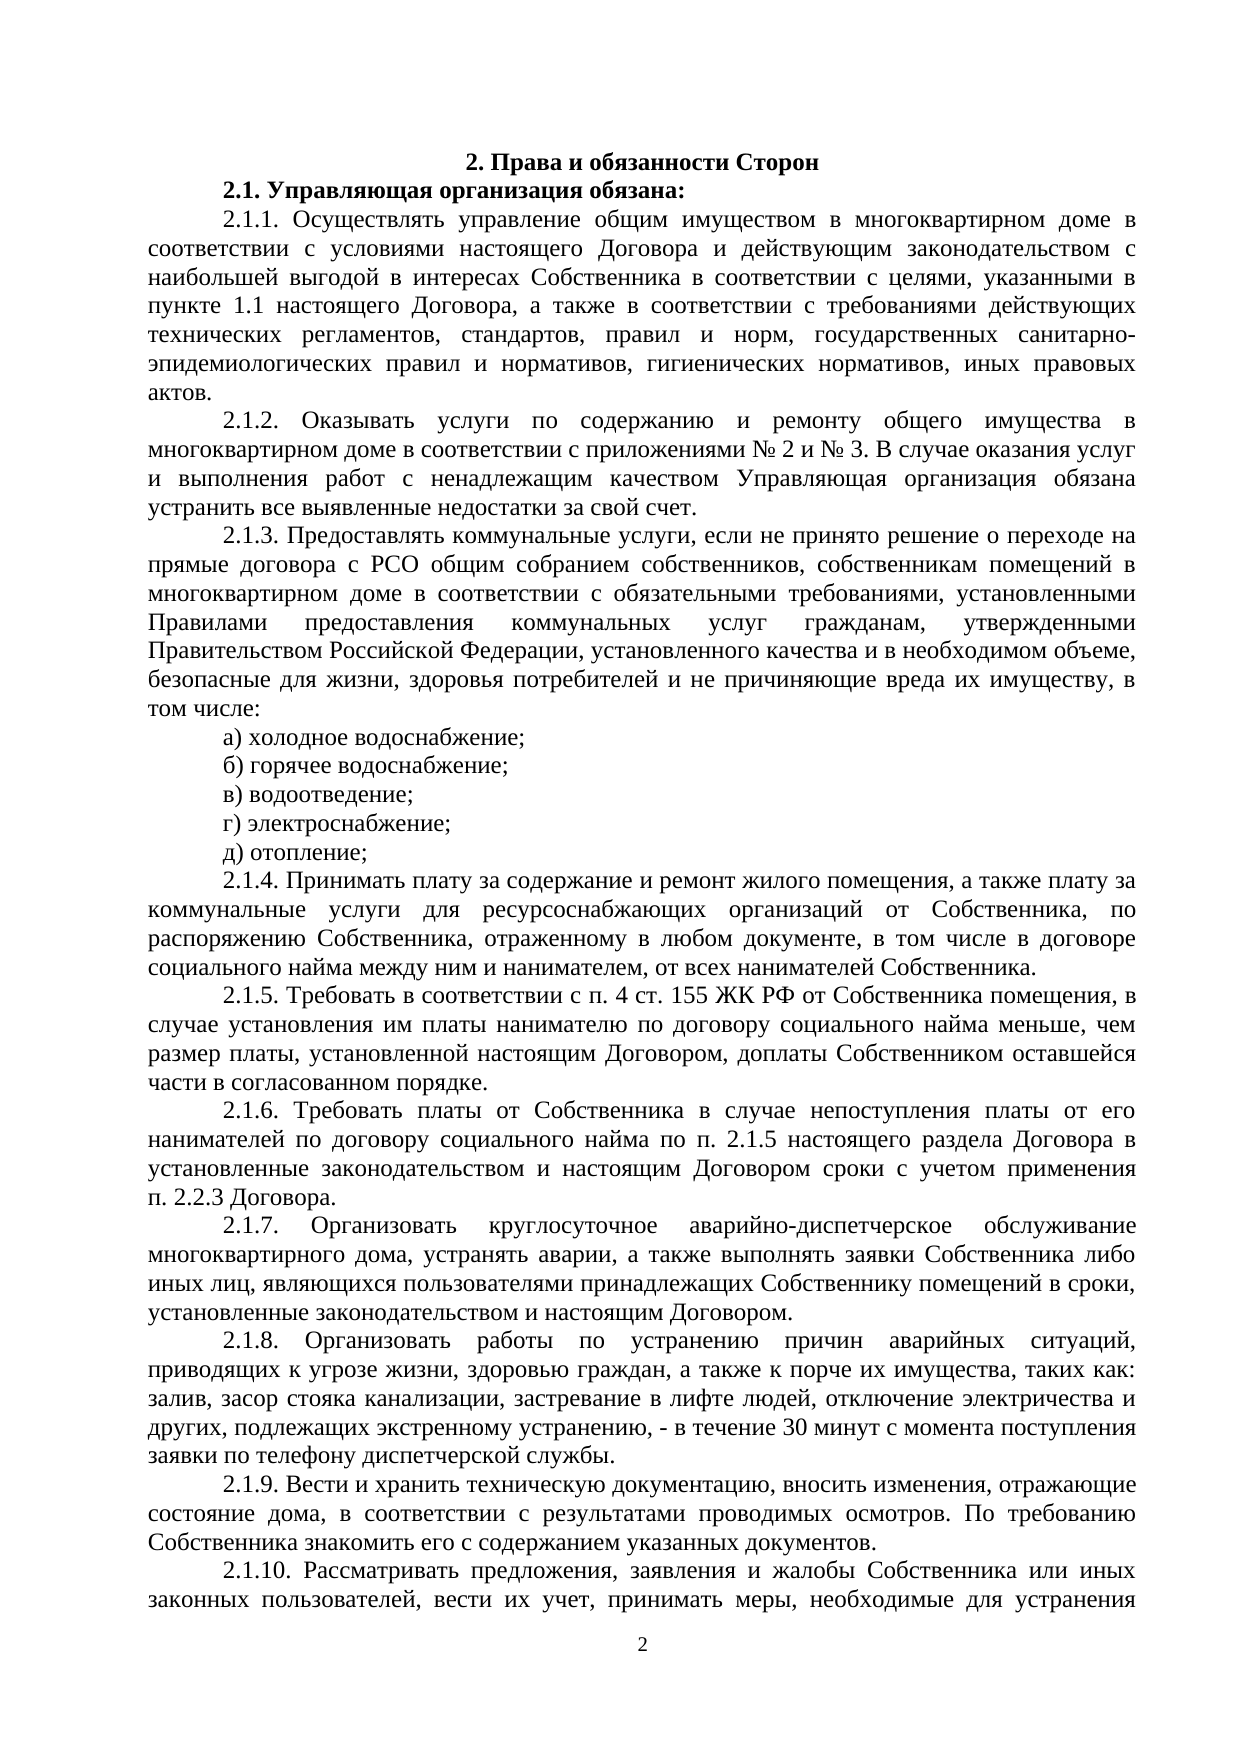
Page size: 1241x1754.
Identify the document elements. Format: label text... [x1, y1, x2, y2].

text 2. Права и обязанности Сторон [148, 147, 1137, 176]
text 2.1.1. Осуществлять управление общим имуществом в многоквартирном доме в соответствии с условиями настоящего Договора и действующим законодательством с наибольшей выгодой в интересах Собственника в соответствии с целями, указанными в пункте 1.1 настоящего Договора, а также в соответствии с требованиями действующих технических регламентов, стандартов, правил и норм, государственных санитарно-эпидемиологических правил и нормативов, гигиенических нормативов, иных правовых актов. [148, 204, 1137, 406]
text 2.1.9. Вести и хранить техническую документацию, вносить изменения, отражающие состояние дома, в соответствии с результатами проводимых осмотров. По требованию Собственника знакомить его с содержанием указанных документов. [148, 1469, 1137, 1556]
text а) холодное водоснабжение; [148, 722, 1137, 751]
text 2.1.6. Требовать платы от Собственника в случае непоступления платы от его нанимателей по договору социального найма по п. 2.1.5 настоящего раздела Договора в установленные законодательством и настоящим Договором сроки с учетом применения п. 2.2.3 Договора. [148, 1096, 1137, 1211]
text г) электроснабжение; [148, 808, 1137, 837]
text 2.1. Управляющая организация обязана: [148, 176, 1137, 204]
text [148, 1556, 1137, 1613]
text 2.1.7. Организовать круглосуточное аварийно-диспетчерское обслуживание многоквартирного дома, устранять аварии, а также выполнять заявки Собственника либо иных лиц, являющихся пользователями принадлежащих Собственнику помещений в сроки, установленные законодательством и настоящим Договором. [148, 1211, 1137, 1326]
text 2.1.3. Предоставлять коммунальные услуги, если не принято решение о переходе на прямые договора с РСО общим собранием собственников, собственникам помещений в многоквартирном доме в соответствии с обязательными требованиями, установленными Правилами предоставления коммунальных услуг гражданам, утвержденными Правительством Российской Федерации, установленного качества и в необходимом объеме, безопасные для жизни, здоровья потребителей и не причиняющие вреда их имуществу, в том числе: [148, 521, 1137, 722]
text д) отопление; [148, 837, 1137, 866]
text в) водоотведение; [148, 779, 1137, 808]
text 2.1.2. Оказывать услуги по содержанию и ремонту общего имущества в многоквартирном доме в соответствии с приложениями № 2 и № 3. В случае оказания услуг и выполнения работ с ненадлежащим качеством Управляющая организация обязана устранить все выявленные недостатки за свой счет. [148, 406, 1137, 521]
text 2.1.5. Требовать в соответствии с п. 4 ст. 155 ЖК РФ от Собственника помещения, в случае установления им платы нанимателю по договору социального найма меньше, чем размер платы, установленной настоящим Договором, доплаты Собственником оставшейся части в согласованном порядке. [148, 981, 1137, 1096]
text 2.1.8. Организовать работы по устранению причин аварийных ситуаций, приводящих к угрозе жизни, здоровью граждан, а также к порче их имущества, таких как: залив, засор стояка канализации, застревание в лифте людей, отключение электричества и других, подлежащих экстренному устранению, - в течение 30 минут с момента поступления заявки по телефону диспетчерской службы. [148, 1326, 1137, 1469]
text 2.1.4. Принимать плату за содержание и ремонт жилого помещения, а также плату за коммунальные услуги для ресурсоснабжающих организаций от Собственника, по распоряжению Собственника, отраженному в любом документе, в том числе в договоре социального найма между ним и нанимателем, от всех нанимателей Собственника. [148, 866, 1137, 981]
text б) горячее водоснабжение; [148, 751, 1137, 779]
